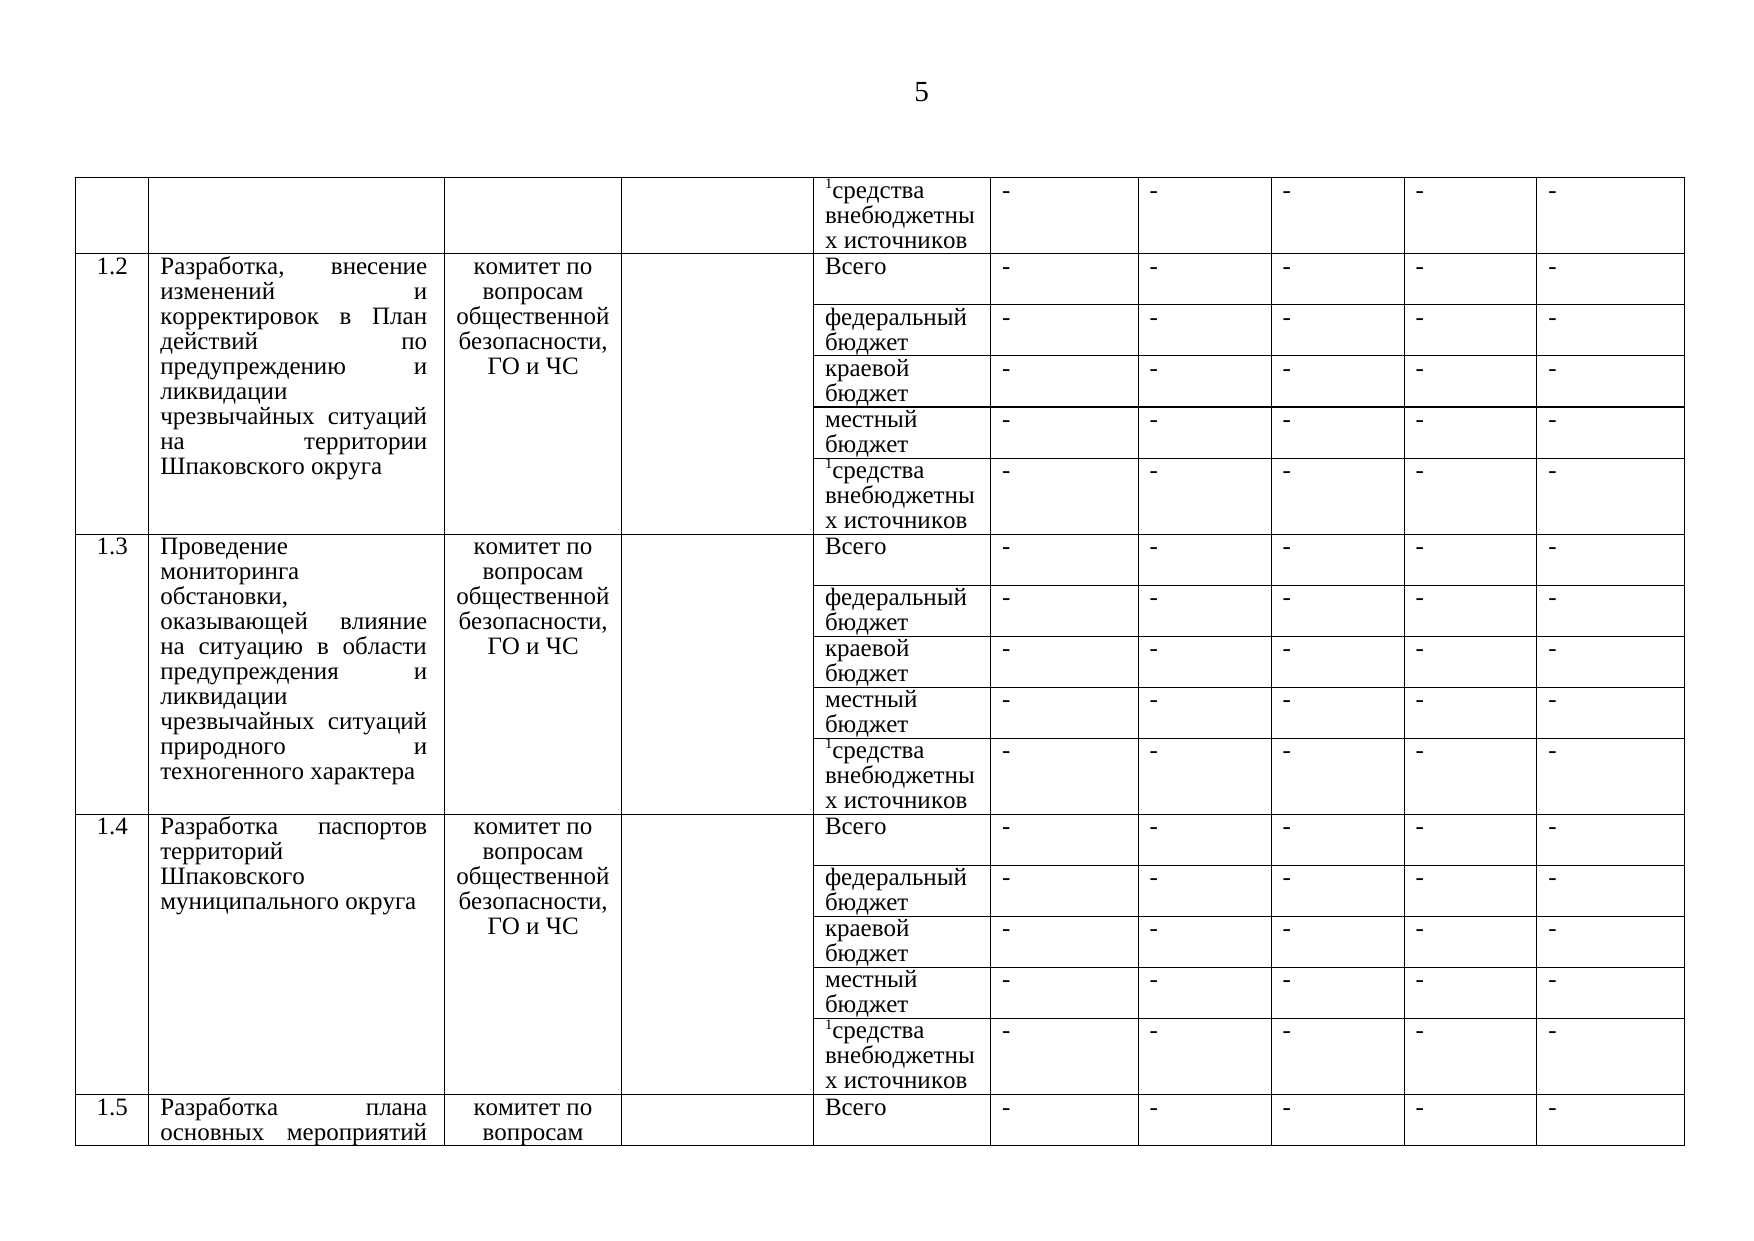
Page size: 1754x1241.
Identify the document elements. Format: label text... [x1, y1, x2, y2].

table_cell 1.3 [76, 535, 148, 814]
table_cell - [1139, 535, 1271, 584]
table_cell - [991, 459, 1138, 533]
table_cell - [991, 637, 1138, 687]
table_cell - [1405, 305, 1536, 355]
table_cell - [1272, 408, 1404, 457]
table_cell - [1405, 637, 1536, 687]
table_cell - [991, 356, 1138, 406]
table_cell - [1537, 459, 1684, 533]
table_cell 1средства внебюджетных источников [814, 739, 990, 814]
table_cell - [1537, 968, 1684, 1018]
table_cell - [991, 535, 1138, 584]
table_cell краевой бюджет [814, 917, 990, 967]
table_cell - [1139, 356, 1271, 406]
table_cell федеральный бюджет [814, 866, 990, 916]
table_cell - [1272, 637, 1404, 687]
table_cell - [1139, 408, 1271, 457]
table_cell - [1405, 815, 1536, 865]
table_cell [445, 254, 621, 533]
table_cell местный бюджет [814, 408, 990, 457]
table_cell федеральный бюджет [814, 586, 990, 636]
table_cell - [1139, 178, 1271, 253]
table_cell [622, 1095, 813, 1145]
table_cell [622, 815, 813, 1094]
table_cell краевой бюджет [814, 356, 990, 406]
table_cell - [1537, 586, 1684, 636]
table_cell - [1272, 739, 1404, 814]
table_cell Всего [814, 1095, 990, 1145]
table_cell - [1272, 917, 1404, 967]
table_cell краевой бюджет [814, 637, 990, 687]
table_cell - [1139, 866, 1271, 916]
table_cell - [1272, 968, 1404, 1018]
table_cell - [1537, 815, 1684, 865]
table_cell 1.2 [76, 254, 148, 533]
table_cell - [991, 254, 1138, 304]
table_cell - [991, 305, 1138, 355]
table_cell Разработка паспортов территорий Шпаковского муниципального округа [149, 815, 444, 1094]
table_cell - [991, 1019, 1138, 1094]
table_cell - [1272, 535, 1404, 584]
table_cell - [1405, 459, 1536, 533]
table_cell - [1139, 1095, 1271, 1145]
table_cell Всего [814, 254, 990, 304]
table_cell - [1405, 688, 1536, 738]
table_cell 1средства внебюджетных источников [814, 1019, 990, 1094]
table_cell Разработка, внесение изменений и корректировок в План действий по предупреждению и ликвидации чрезвычайных ситуаций на территории Шпаковского округа [149, 254, 444, 533]
table_cell - [1405, 739, 1536, 814]
table_cell - [1537, 688, 1684, 738]
table_cell - [1537, 739, 1684, 814]
table_cell - [1405, 1019, 1536, 1094]
table_cell - [1537, 408, 1684, 457]
table_cell - [1405, 866, 1536, 916]
table_cell - [1139, 586, 1271, 636]
table_cell - [1139, 968, 1271, 1018]
table_cell - [1272, 305, 1404, 355]
table_cell - [1272, 688, 1404, 738]
table_cell - [1272, 1019, 1404, 1094]
table_cell - [1537, 535, 1684, 584]
table_cell местный бюджет [814, 688, 990, 738]
table_cell - [1405, 178, 1536, 253]
table_cell - [1405, 254, 1536, 304]
table_cell - [1537, 1019, 1684, 1094]
table_cell - [1405, 586, 1536, 636]
table_cell - [1139, 688, 1271, 738]
table_cell - [991, 178, 1138, 253]
table_cell - [1272, 866, 1404, 916]
table_cell - [1405, 356, 1536, 406]
table_cell - [1139, 1019, 1271, 1094]
table_cell - [1405, 968, 1536, 1018]
table_cell - [1405, 408, 1536, 457]
table_cell - [991, 917, 1138, 967]
table_cell - [1272, 254, 1404, 304]
table_cell Всего [814, 815, 990, 865]
table_cell - [1537, 917, 1684, 967]
table_cell [622, 535, 813, 814]
table_cell комитет по вопросам общественной безопасности, ГО и ЧС [445, 535, 621, 814]
table_cell - [1139, 637, 1271, 687]
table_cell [149, 1095, 444, 1145]
table_cell - [1537, 178, 1684, 253]
table_cell - [1272, 1095, 1404, 1145]
table_cell - [991, 586, 1138, 636]
table_cell - [991, 815, 1138, 865]
table_cell - [1139, 254, 1271, 304]
table_cell - [1537, 356, 1684, 406]
table_cell 1.5 [76, 1095, 148, 1145]
table_cell - [1272, 356, 1404, 406]
table_cell комитет по вопросам общественной безопасности, ГО и ЧС [445, 815, 621, 1094]
table_cell - [1272, 459, 1404, 533]
table_cell местный бюджет [814, 968, 990, 1018]
table_cell - [1537, 305, 1684, 355]
table_cell - [991, 688, 1138, 738]
table_cell - [1139, 917, 1271, 967]
table_cell - [1272, 815, 1404, 865]
table_cell - [1537, 1095, 1684, 1145]
table_cell - [1405, 1095, 1536, 1145]
table_cell - [1272, 178, 1404, 253]
table_cell федеральный бюджет [814, 305, 990, 355]
table_cell - [1139, 739, 1271, 814]
table_cell - [1537, 637, 1684, 687]
table_cell 1средства внебюджетных источников [814, 178, 990, 253]
table_cell Проведение мониторинга обстановки, оказывающей влияние на ситуацию в области предупреждения и ликвидации чрезвычайных ситуаций природного и техногенного характера [149, 535, 444, 814]
table_cell Всего [814, 535, 990, 584]
table_cell - [1139, 815, 1271, 865]
table_cell - [1537, 254, 1684, 304]
table_cell - [1139, 459, 1271, 533]
table_cell - [1405, 535, 1536, 584]
table_cell 1.4 [76, 815, 148, 1094]
table_cell - [1139, 305, 1271, 355]
table_cell [622, 254, 813, 533]
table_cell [445, 1095, 621, 1145]
table_cell - [991, 1095, 1138, 1145]
table_cell - [1405, 917, 1536, 967]
table_cell - [991, 968, 1138, 1018]
table_cell - [1537, 866, 1684, 916]
table_cell - [991, 408, 1138, 457]
table_cell - [991, 866, 1138, 916]
table_cell - [1272, 586, 1404, 636]
table_cell 1средства внебюджетных источников [814, 459, 990, 533]
table_cell - [991, 739, 1138, 814]
